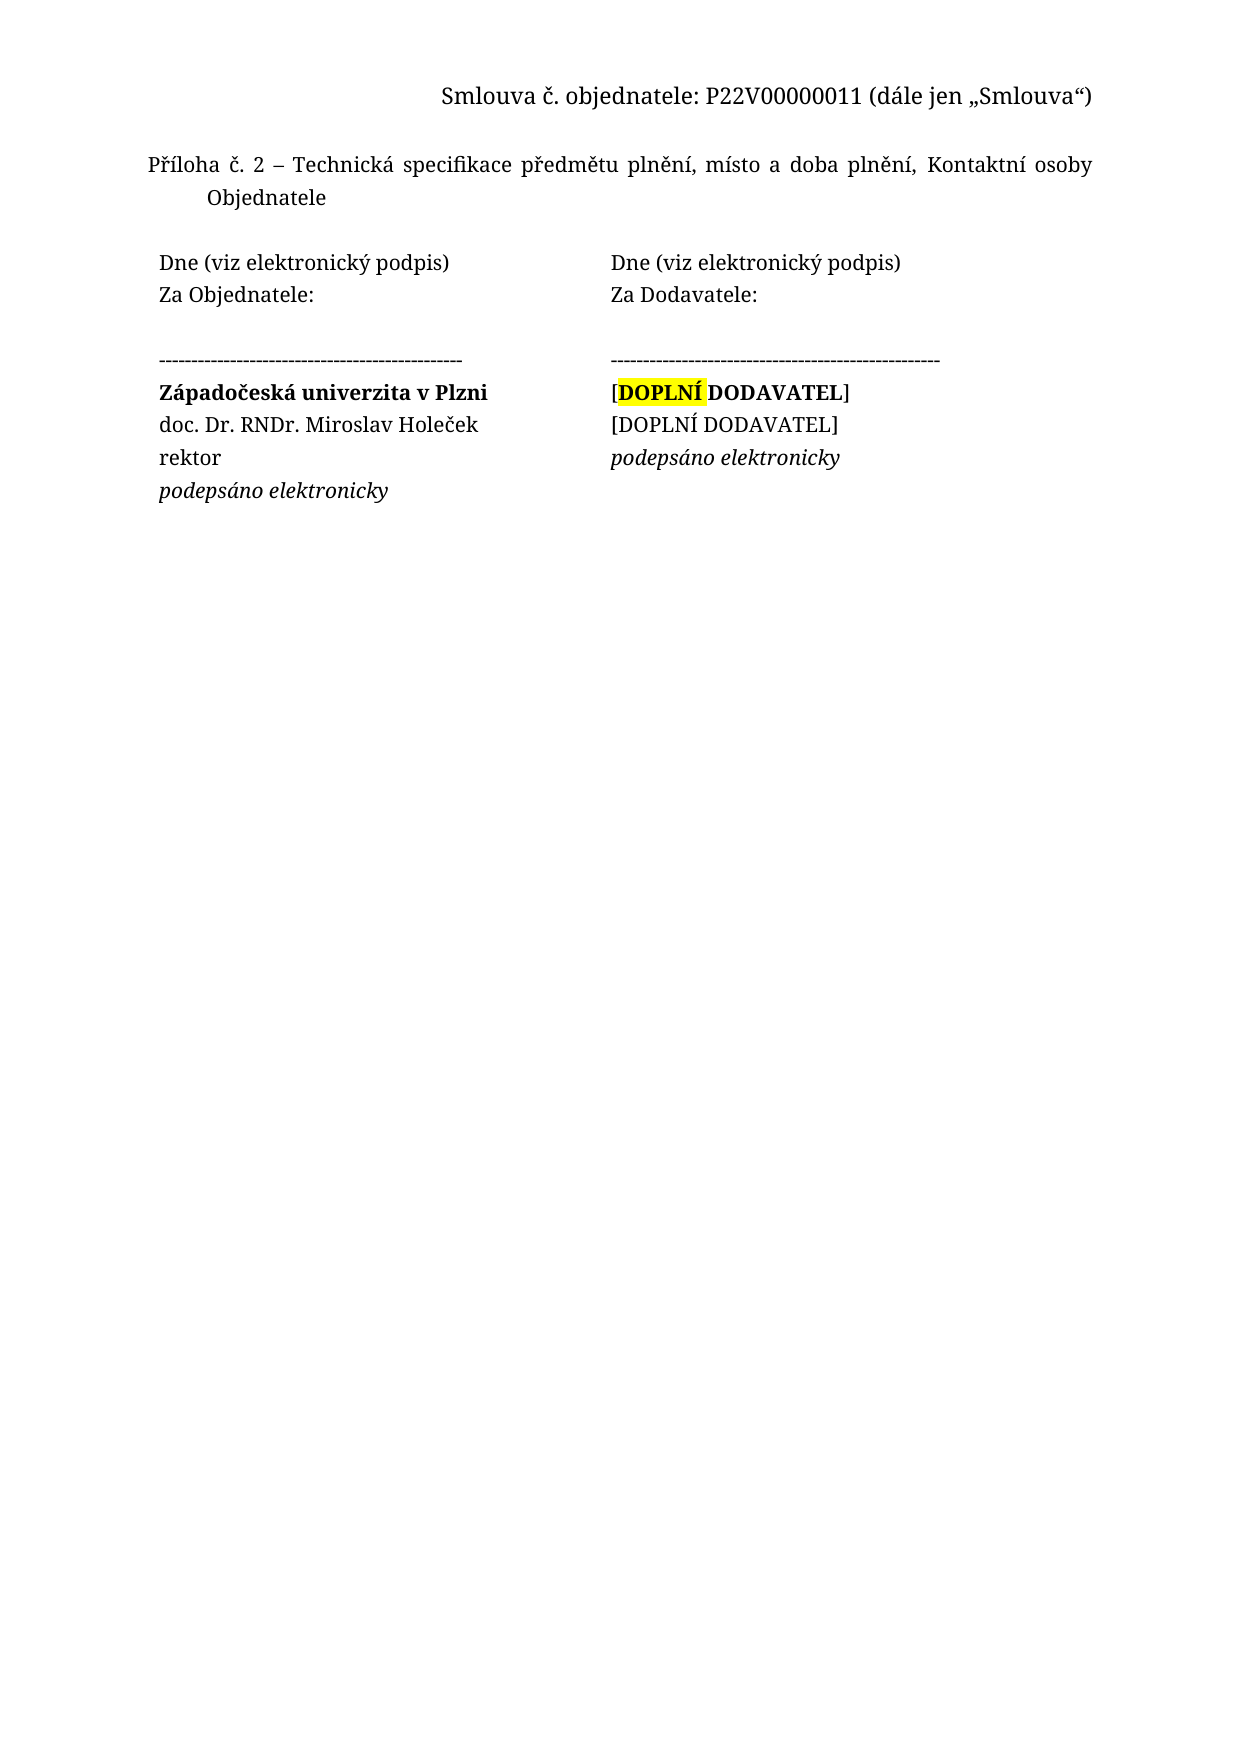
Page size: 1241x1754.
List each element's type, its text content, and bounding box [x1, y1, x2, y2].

text Příloha č. 2 – Technická specifikace předmětu plnění, místo a doba plnění, Kontaktní osoby Objednatele [148, 150, 1093, 211]
table_header Dne (viz elektronický podpis) Za Objednatele: ----------------------------------------------- Západočeská univerzita v Plzni doc. Dr. RNDr. Miroslav Holeček rektor podepsáno elektronicky [148, 248, 599, 508]
table_header Dne (viz elektronický podpis) Za Dodavatele: --------------------------------------------------- [DOPLNÍ DODAVATEL] [DOPLNÍ DODAVATEL] podepsáno elektronicky [599, 248, 1051, 508]
